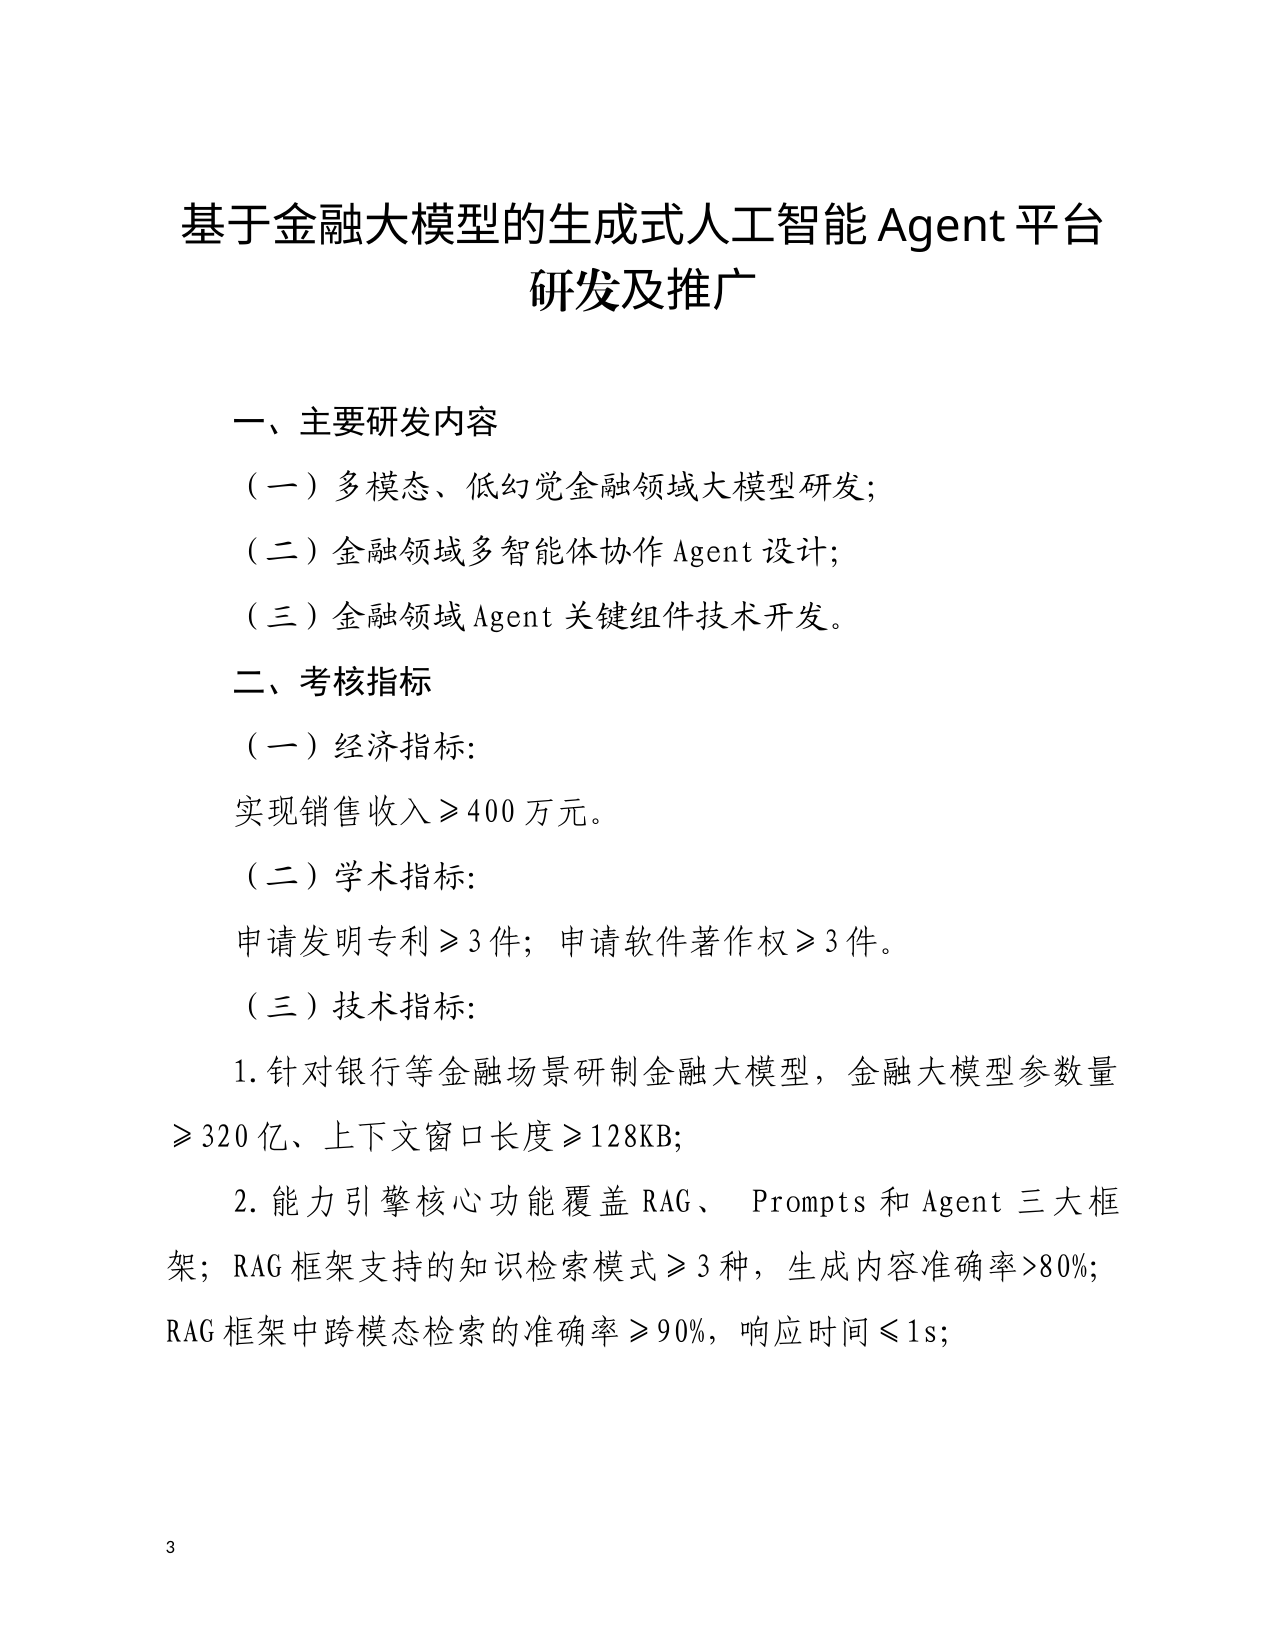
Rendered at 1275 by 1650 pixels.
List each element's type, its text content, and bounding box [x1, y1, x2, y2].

text （三）技术指标： [165, 971, 1121, 1036]
text （三）金融领域Agent关键组件技术开发。 [165, 581, 1121, 646]
list 一、主要研发内容 [165, 386, 1121, 451]
text 2.能力引擎核心功能覆盖RAG、 Prompts和Agent三大框架；RAG框架支持的知识检索模式≥3种，生成内容准确率>80%；RAG框架中跨模态检索的准确率≥90%，响应时间≤1s； [165, 1166, 1121, 1361]
list （二）学术指标： [165, 841, 1121, 906]
list 二、考核指标 [165, 646, 1121, 711]
subtitle 基于金融大模型的生成式人工智能Agent平台研发及推广 [165, 191, 1121, 321]
text 申请发明专利≥3件；申请软件著作权≥3件。 [165, 906, 1121, 971]
text （二）金融领域多智能体协作Agent设计； [165, 516, 1121, 581]
text （一）经济指标： [165, 711, 1121, 776]
text 实现销售收入≥400万元。 [165, 776, 1121, 841]
text （一）多模态、低幻觉金融领域大模型研发； [165, 451, 1121, 516]
text 1.针对银行等金融场景研制金融大模型，金融大模型参数量≥320亿、上下文窗口长度≥128KB； [165, 1036, 1121, 1166]
